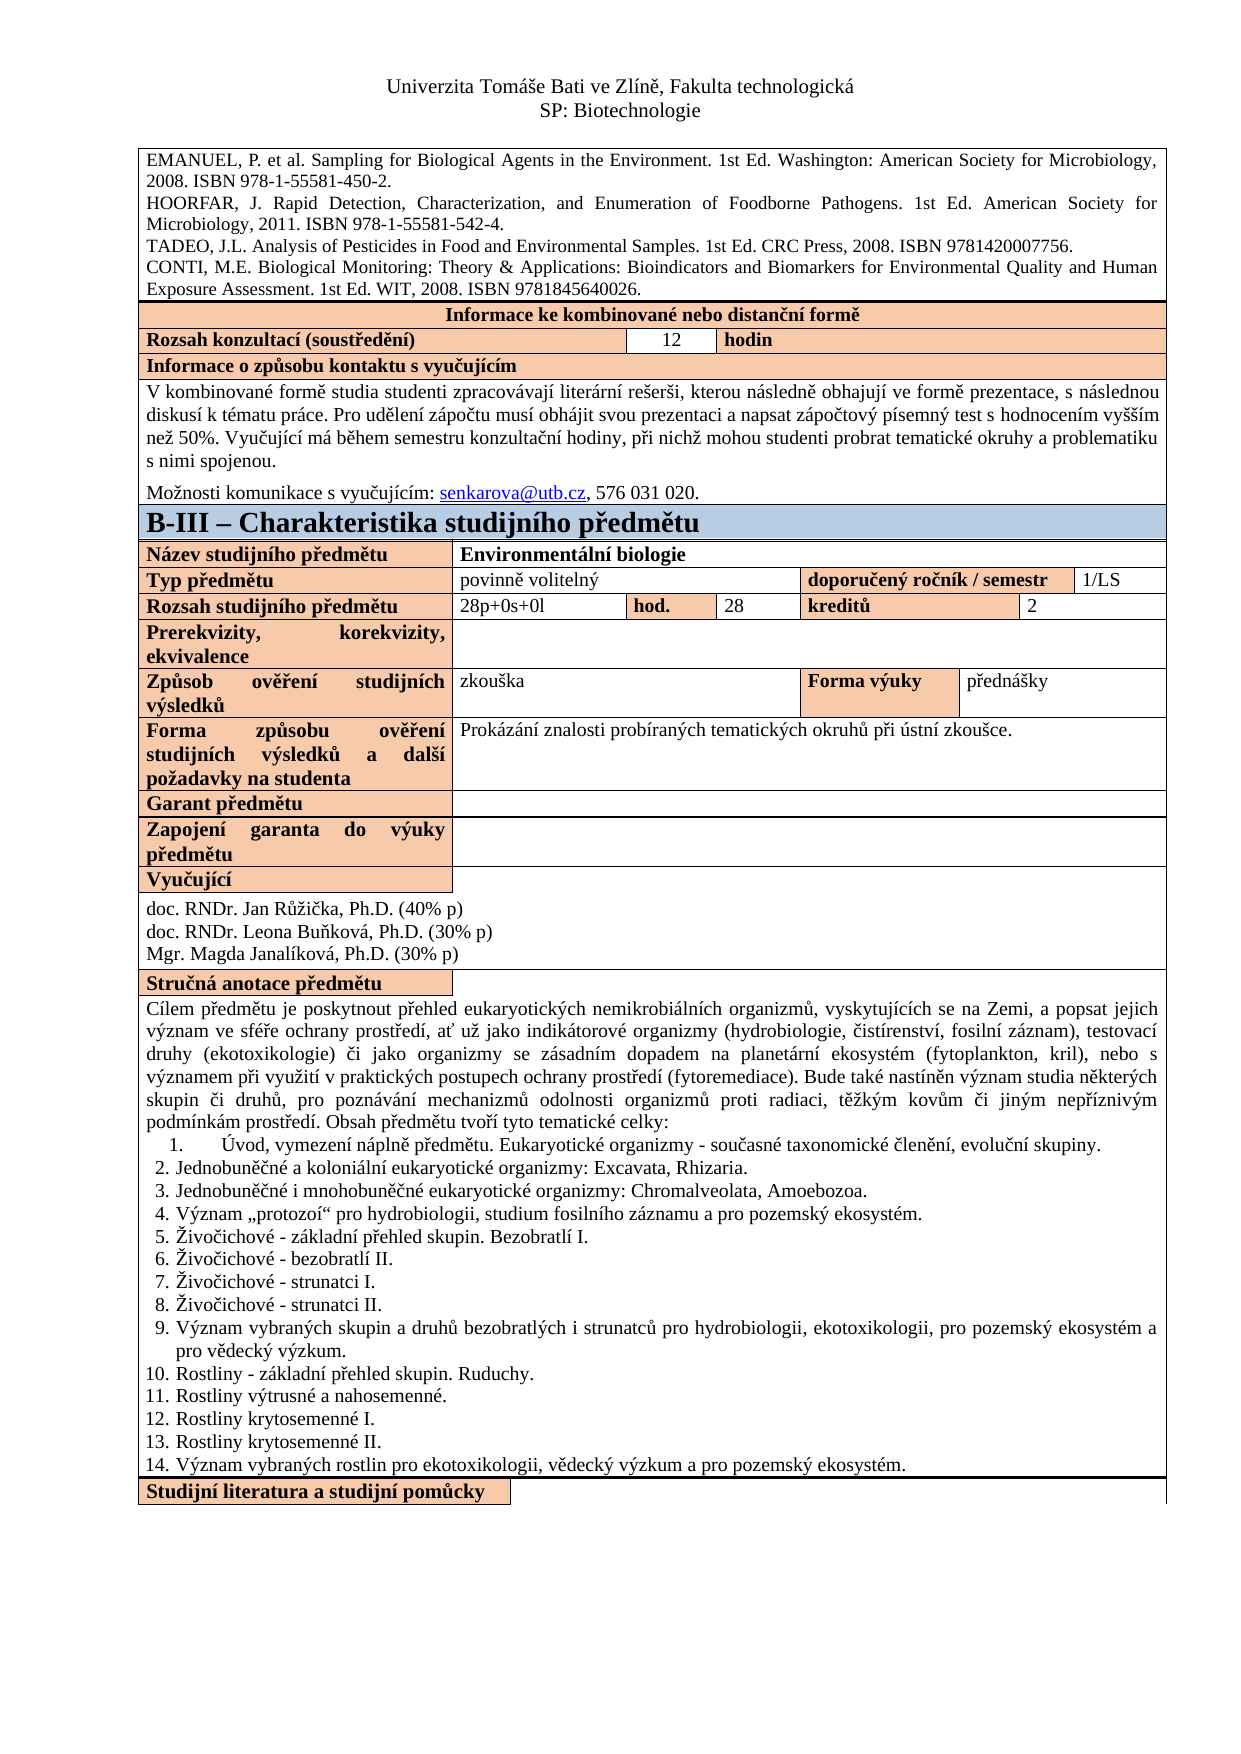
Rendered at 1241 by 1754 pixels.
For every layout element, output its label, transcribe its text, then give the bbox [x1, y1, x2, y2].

table_cell Název studijního předmětu [139, 542, 452, 567]
table_cell B-III – Charakteristika studijního předmětu [139, 505, 1166, 538]
table_cell [453, 620, 1166, 668]
table_cell zkouška [453, 669, 800, 717]
table_cell 28 [717, 594, 800, 619]
table_cell přednášky [960, 669, 1166, 717]
table_cell Informace ke kombinované nebo distanční formě [139, 303, 1166, 328]
table_cell povinně volitelný [453, 568, 800, 593]
table_cell Zapojení garanta do výuky předmětu [139, 818, 452, 866]
table_cell 12 [627, 329, 716, 353]
table_cell Forma výuky [801, 669, 959, 717]
table_cell doc. RNDr. Jan Růžička, Ph.D. (40% p) doc. RNDr. Leona Buňková, Ph.D. (30% p) Mgr. Magda Janalíková, Ph.D. (30% p) [139, 892, 1166, 969]
table_cell Informace o způsobu kontaktu s vyučujícím [139, 354, 1166, 379]
table_cell [453, 818, 1166, 866]
table_cell Stručná anotace předmětu [139, 970, 452, 995]
table_cell [453, 791, 1166, 816]
table_cell Prokázání znalosti probíraných tematických okruhů při ústní zkoušce. [453, 718, 1166, 790]
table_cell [139, 149, 1166, 299]
table_cell [453, 867, 1166, 892]
table_cell Forma způsobu ověření studijních výsledků a další požadavky na studenta [139, 718, 452, 790]
table_cell Prerekvizity, korekvizity, ekvivalence [139, 620, 452, 668]
table_cell 2 [1020, 594, 1166, 619]
table_cell doporučený ročník / semestr [801, 568, 1074, 593]
table_cell Environmentální biologie [453, 542, 1166, 567]
table_cell hodin [717, 329, 1166, 353]
table_cell Rozsah studijního předmětu [139, 594, 452, 619]
table_cell Způsob ověření studijních výsledků [139, 669, 452, 717]
table_cell Garant předmětu [139, 791, 452, 816]
table_cell Studijní literatura a studijní pomůcky [139, 1479, 510, 1504]
table_cell [453, 970, 1166, 995]
table_cell hod. [627, 594, 716, 619]
table_cell Cílem předmětu je poskytnout přehled eukaryotických nemikrobiálních organizmů, vyskytujících se na Zemi, a popsat jejich význam ve sféře ochrany prostředí, ať už jako indikátorové organizmy (hydrobiologie, čistírenství, fosilní záznam), testovací druhy (ekotoxikologie) či jako organizmy se zásadním dopadem na planetární ekosystém (fytoplankton, kril), nebo s významem při využití v praktických postupech ochrany prostředí (fytoremediace). Bude také nastíněn význam studia některých skupin či druhů, pro poznávání mechanizmů odolnosti organizmů proti radiaci, těžkým kovům či jiným nepříznivým podmínkám prostředí. Obsah předmětu tvoří tyto tematické celky: Úvod, vymezení náplně předmětu. Eukaryotické organizmy - současné taxonomické členění, evoluční skupiny. Jednobuněčné a koloniální eukaryotické organizmy: Excavata, Rhizaria. Jednobuněčné i mnohobuněčné eukaryotické organizmy: Chromalveolata, Amoebozoa. Význam „protozoí“ pro hydrobiologii, studium fosilního záznamu a pro pozemský ekosystém. Živočichové - základní přehled skupin. Bezobratlí I. Živočichové - bezobratlí II. Živočichové - strunatci I. Živočichové - strunatci II. Význam vybraných skupin a druhů bezobratlých i strunatců pro hydrobiologii, ekotoxikologii, pro pozemský ekosystém a pro vědecký výzkum. Rostliny - základní přehled skupin. Ruduchy. Rostliny výtrusné a nahosemenné. Rostliny krytosemenné I. Rostliny krytosemenné II. Význam vybraných rostlin pro ekotoxikologii, vědecký výzkum a pro pozemský ekosystém. [139, 995, 1166, 1476]
table_cell Rozsah konzultací (soustředění) [139, 329, 626, 353]
table_cell V kombinované formě studia studenti zpracovávají literární rešerši, kterou následně obhajují ve formě prezentace, s následnou diskusí k tématu práce. Pro udělení zápočtu musí obhájit svou prezentaci a napsat zápočtový písemný test s hodnocením vyšším než 50%. Vyučující má během semestru konzultační hodiny, při nichž mohou studenti probrat tematické okruhy a problematiku s nimi spojenou. Možnosti komunikace s vyučujícím: senkarova@utb.cz, 576 031 020. [139, 380, 1166, 504]
table_cell [511, 1479, 1166, 1504]
table_cell 1/LS [1075, 568, 1166, 593]
table_cell Vyučující [139, 867, 452, 892]
table_cell kreditů [801, 594, 1019, 619]
table_cell 28p+0s+0l [453, 594, 626, 619]
table_cell Typ předmětu [139, 568, 452, 593]
